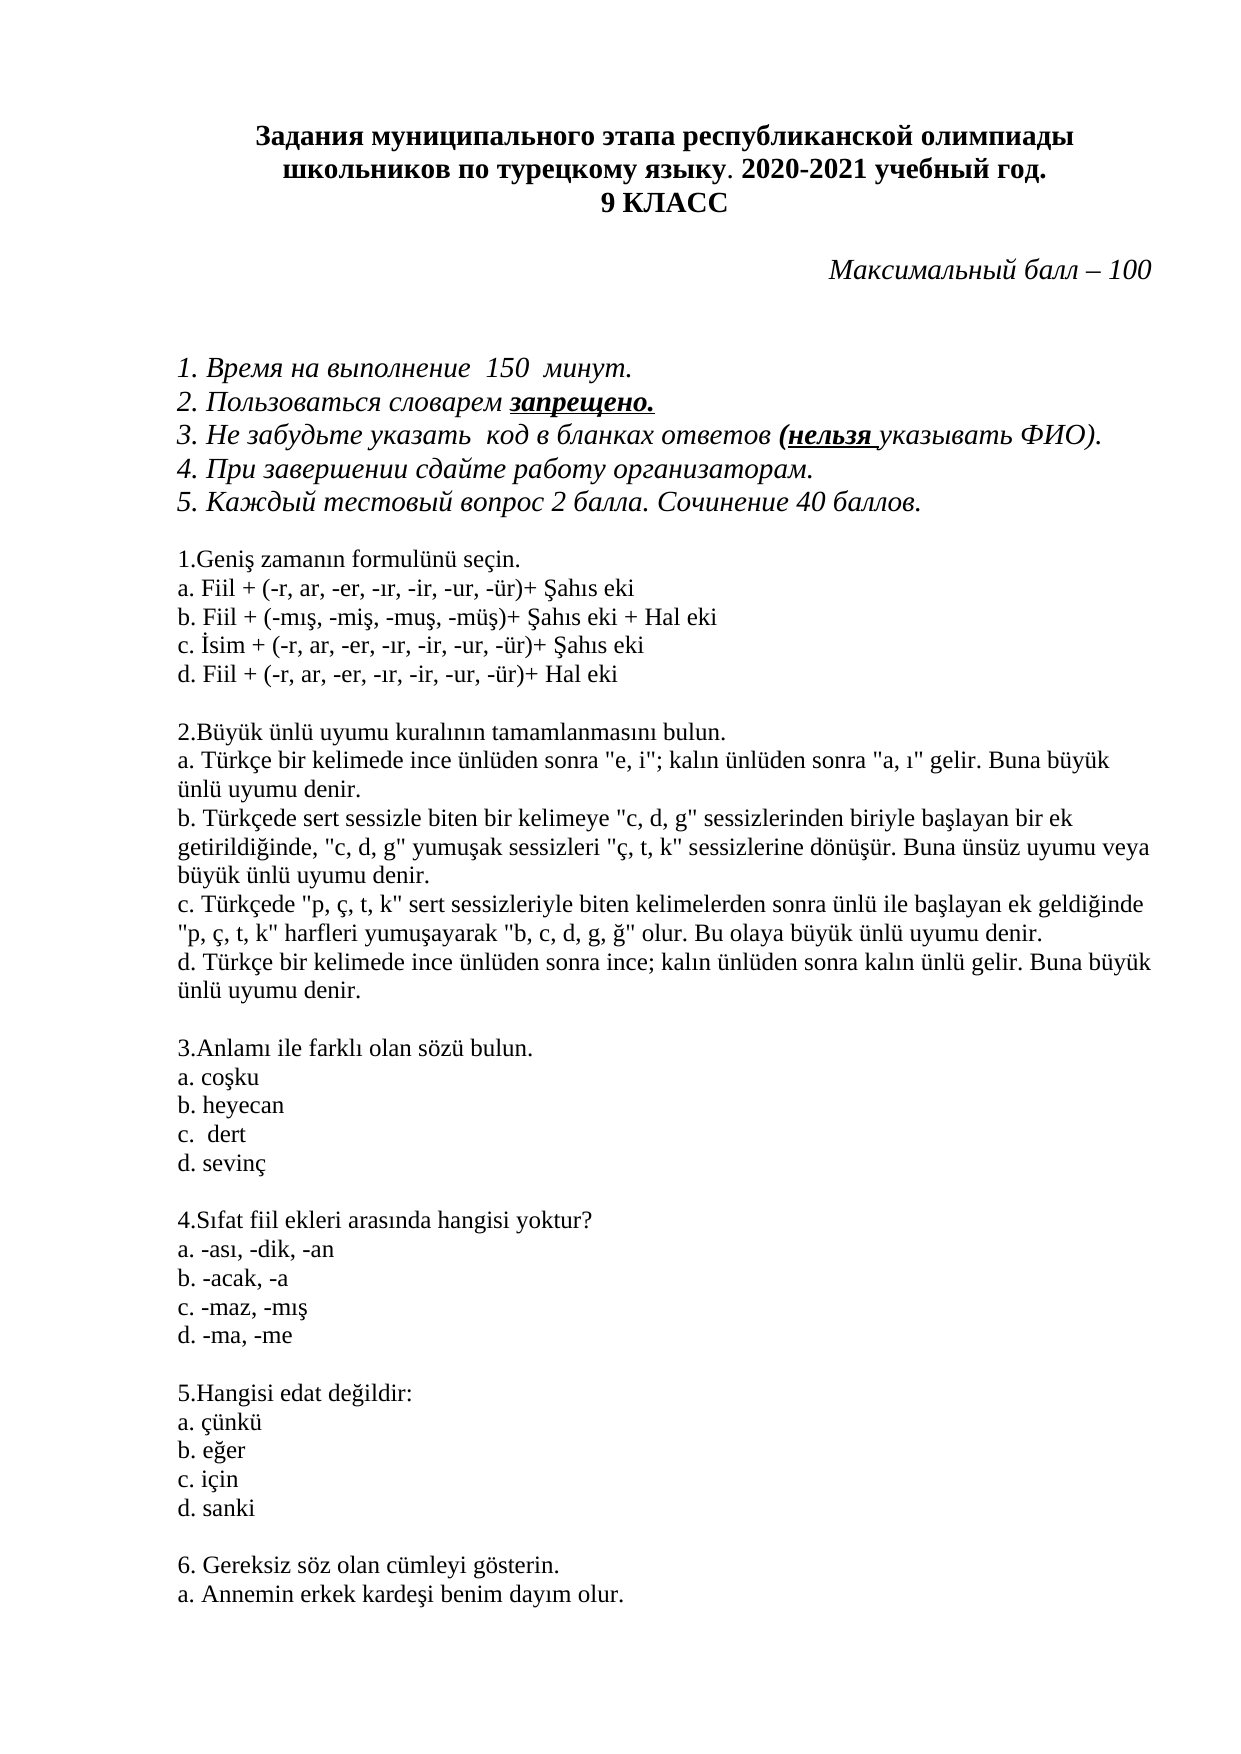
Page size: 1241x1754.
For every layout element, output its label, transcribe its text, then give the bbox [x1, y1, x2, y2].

text c. için [177, 1464, 1152, 1493]
list 3.Anlamı ile farklı olan sözü bulun. [177, 1033, 1152, 1062]
list a. Türkçe bir kelimede ince ünlüden sonra "e, i"; kalın ünlüden sonra "a, ı" gelir. Buna büyük ünlü uyumu denir. [177, 746, 1152, 803]
text 9 КЛАСС [177, 185, 1152, 219]
list d. sevinç [177, 1148, 1152, 1177]
list a. -ası, -dik, -an [177, 1234, 1152, 1263]
list b. Türkçede sert sessizle biten bir kelimeye "c, d, g" sessizlerinden biriyle başlayan bir ek getirildiğinde, "c, d, g" yumuşak sessizleri "ç, t, k" sessizlerine dönüşür. Buna ünsüz uyumu veya büyük ünlü uyumu denir. [177, 803, 1152, 889]
text 3. Не забудьте указать код в бланках ответов (нельзя указывать ФИО). [177, 417, 1152, 451]
list 1.Geniş zamanın formulünü seçin. [177, 544, 1152, 573]
list b. heyecan [177, 1091, 1152, 1119]
text 1. Время на выполнение 150 минут. [177, 350, 1152, 384]
text b. eğer [177, 1436, 1152, 1464]
list c. İsim + (-r, ar, -er, -ır, -ir, -ur, -ür)+ Şahıs eki [177, 631, 1152, 659]
text a. Annemin erkek kardeşi benim dayım olur. [177, 1579, 1152, 1608]
list d. -ma, -me [177, 1321, 1152, 1349]
list a. coşku [177, 1062, 1152, 1091]
list a. Fiil + (-r, ar, -er, -ır, -ir, -ur, -ür)+ Şahıs eki [177, 573, 1152, 602]
list b. Fiil + (-mış, -miş, -muş, -müş)+ Şahıs eki + Hal eki [177, 602, 1152, 631]
text d. sanki [177, 1493, 1152, 1522]
list c. dert [177, 1119, 1152, 1148]
list 5.Hangisi edat değildir: [177, 1378, 1152, 1407]
list d. Fiil + (-r, ar, -er, -ır, -ir, -ur, -ür)+ Hal eki [177, 659, 1152, 688]
text Максимальный балл – 100 [177, 252, 1152, 286]
list c. -maz, -mış [177, 1292, 1152, 1321]
list b. -acak, -a [177, 1263, 1152, 1292]
list 4.Sıfat fiil ekleri arasında hangisi yoktur? [177, 1206, 1152, 1234]
list d. Türkçe bir kelimede ince ünlüden sonra ince; kalın ünlüden sonra kalın ünlü gelir. Buna büyük ünlü uyumu denir. [177, 947, 1152, 1004]
text a. çünkü [177, 1407, 1152, 1436]
text 6. Gereksiz söz olan cümleyi gösterin. [177, 1551, 1152, 1579]
text 2. Пользоваться словарем запрещено. [177, 384, 1152, 417]
text Задания муниципального этапа республиканской олимпиады школьников по турецкому языку. 2020-2021 учебный год. [177, 118, 1152, 185]
list c. Türkçede "p, ç, t, k" sert sessizleriyle biten kelimelerden sonra ünlü ile başlayan ek geldiğinde "p, ç, t, k" harfleri yumuşayarak "b, c, d, g, ğ" olur. Bu olaya büyük ünlü uyumu denir. [177, 889, 1152, 947]
text 5. Каждый тестовый вопрос 2 балла. Cочинение 40 баллов. [177, 484, 1152, 518]
list 2.Büyük ünlü uyumu kuralının tamamlanmasını bulun. [177, 717, 1152, 746]
text 4. При завершении сдайте работу организаторам. [177, 451, 1152, 484]
